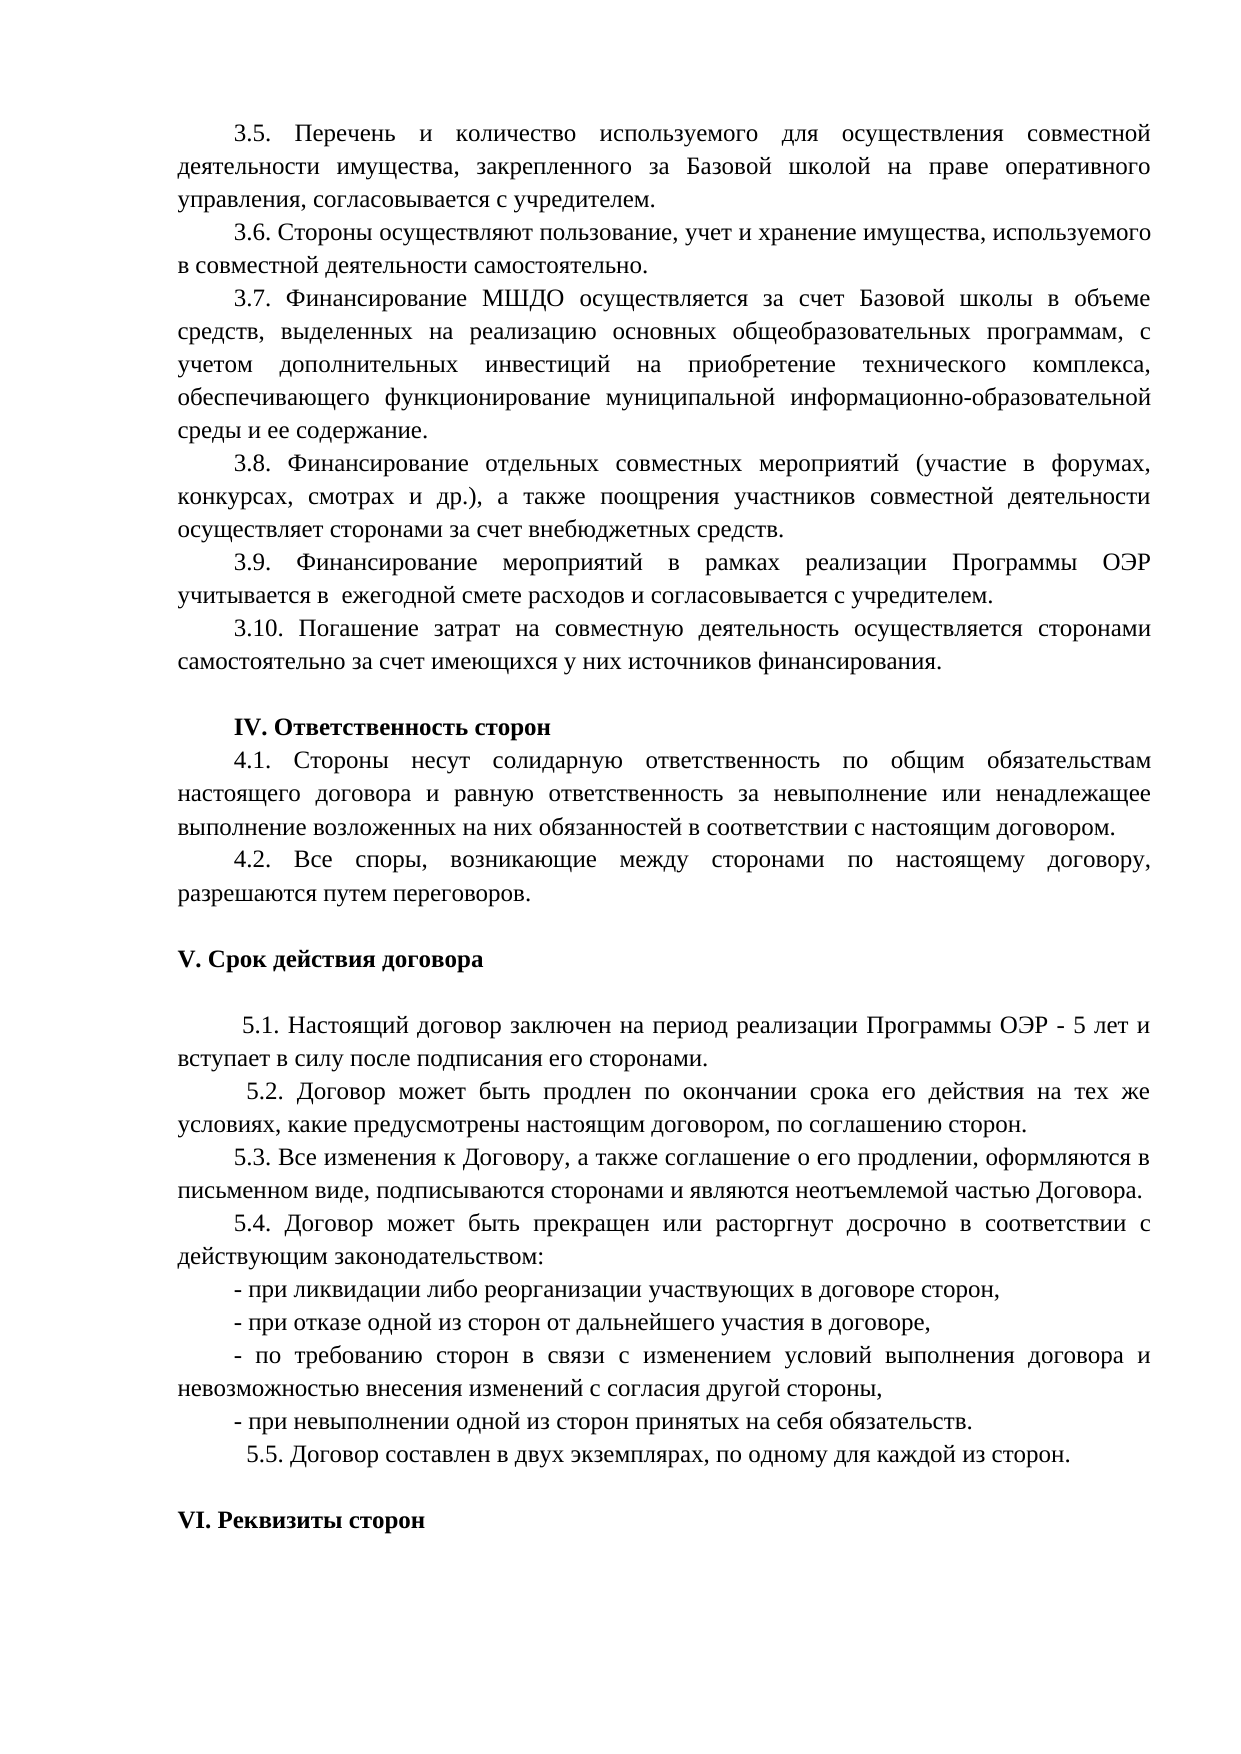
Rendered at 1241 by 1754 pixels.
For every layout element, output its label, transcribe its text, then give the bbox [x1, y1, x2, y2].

text 5.2. Договор может быть продлен по окончании срока его действия на тех же условиях, какие предусмотрены настоящим договором, по соглашению сторон. [177, 1076, 1152, 1137]
text 3.6. Стороны осуществляют пользование, учет и хранение имущества, используемого в совместной деятельности самостоятельно. [177, 217, 1152, 279]
text - при отказе одной из сторон от дальнейшего участия в договоре, [177, 1307, 1152, 1336]
text IV. Ответственность сторон [177, 712, 1152, 741]
text - при ликвидации либо реорганизации участвующих в договоре сторон, [177, 1274, 1152, 1303]
text 5.5. Договор составлен в двух экземплярах, по одному для каждой из сторон. [177, 1439, 1152, 1468]
text 5.4. Договор может быть прекращен или расторгнут досрочно в соответствии с действующим законодательством: [177, 1208, 1152, 1269]
text - по требованию сторон в связи с изменением условий выполнения договора и невозможностью внесения изменений с согласия другой стороны, [177, 1340, 1152, 1402]
text - при невыполнении одной из сторон принятых на себя обязательств. [177, 1406, 1152, 1435]
text 4.1. Стороны несут солидарную ответственность по общим обязательствам настоящего договора и равную ответственность за невыполнение или ненадлежащее выполнение возложенных на них обязанностей в соответствии с настоящим договором. [177, 746, 1152, 840]
text 3.10. Погашение затрат на совместную деятельность осуществляется сторонами самостоятельно за счет имеющихся у них источников финансирования. [177, 613, 1152, 675]
text 4.2. Все споры, возникающие между сторонами по настоящему договору, разрешаются путем переговоров. [177, 844, 1152, 906]
text 3.5. Перечень и количество используемого для осуществления совместной деятельности имущества, закрепленного за Базовой школой на праве оперативного управления, согласовывается с учредителем. [177, 118, 1152, 213]
text 3.8. Финансирование отдельных совместных мероприятий (участие в форумах, конкурсах, смотрах и др.), а также поощрения участников совместной деятельности осуществляет сторонами за счет внебюджетных средств. [177, 448, 1152, 543]
text 5.3. Все изменения к Договору, а также соглашение о его продлении, оформляются в письменном виде, подписываются сторонами и являются неотъемлемой частью Договора. [177, 1142, 1152, 1203]
text VI. Реквизиты сторон [177, 1505, 1152, 1534]
text 5.1. Настоящий договор заключен на период реализации Программы ОЭР - 5 лет и вступает в силу после подписания его сторонами. [177, 1010, 1152, 1071]
text V. Срок действия договора [177, 944, 1152, 972]
text 3.9. Финансирование мероприятий в рамках реализации Программы ОЭР учитывается в ежегодной смете расходов и согласовывается с учредителем. [177, 547, 1152, 609]
text 3.7. Финансирование МШДО осуществляется за счет Базовой школы в объеме средств, выделенных на реализацию основных общеобразовательных программам, с учетом дополнительных инвестиций на приобретение технического комплекса, обеспечивающего функционирование муниципальной информационно-образовательной среды и ее содержание. [177, 283, 1152, 444]
